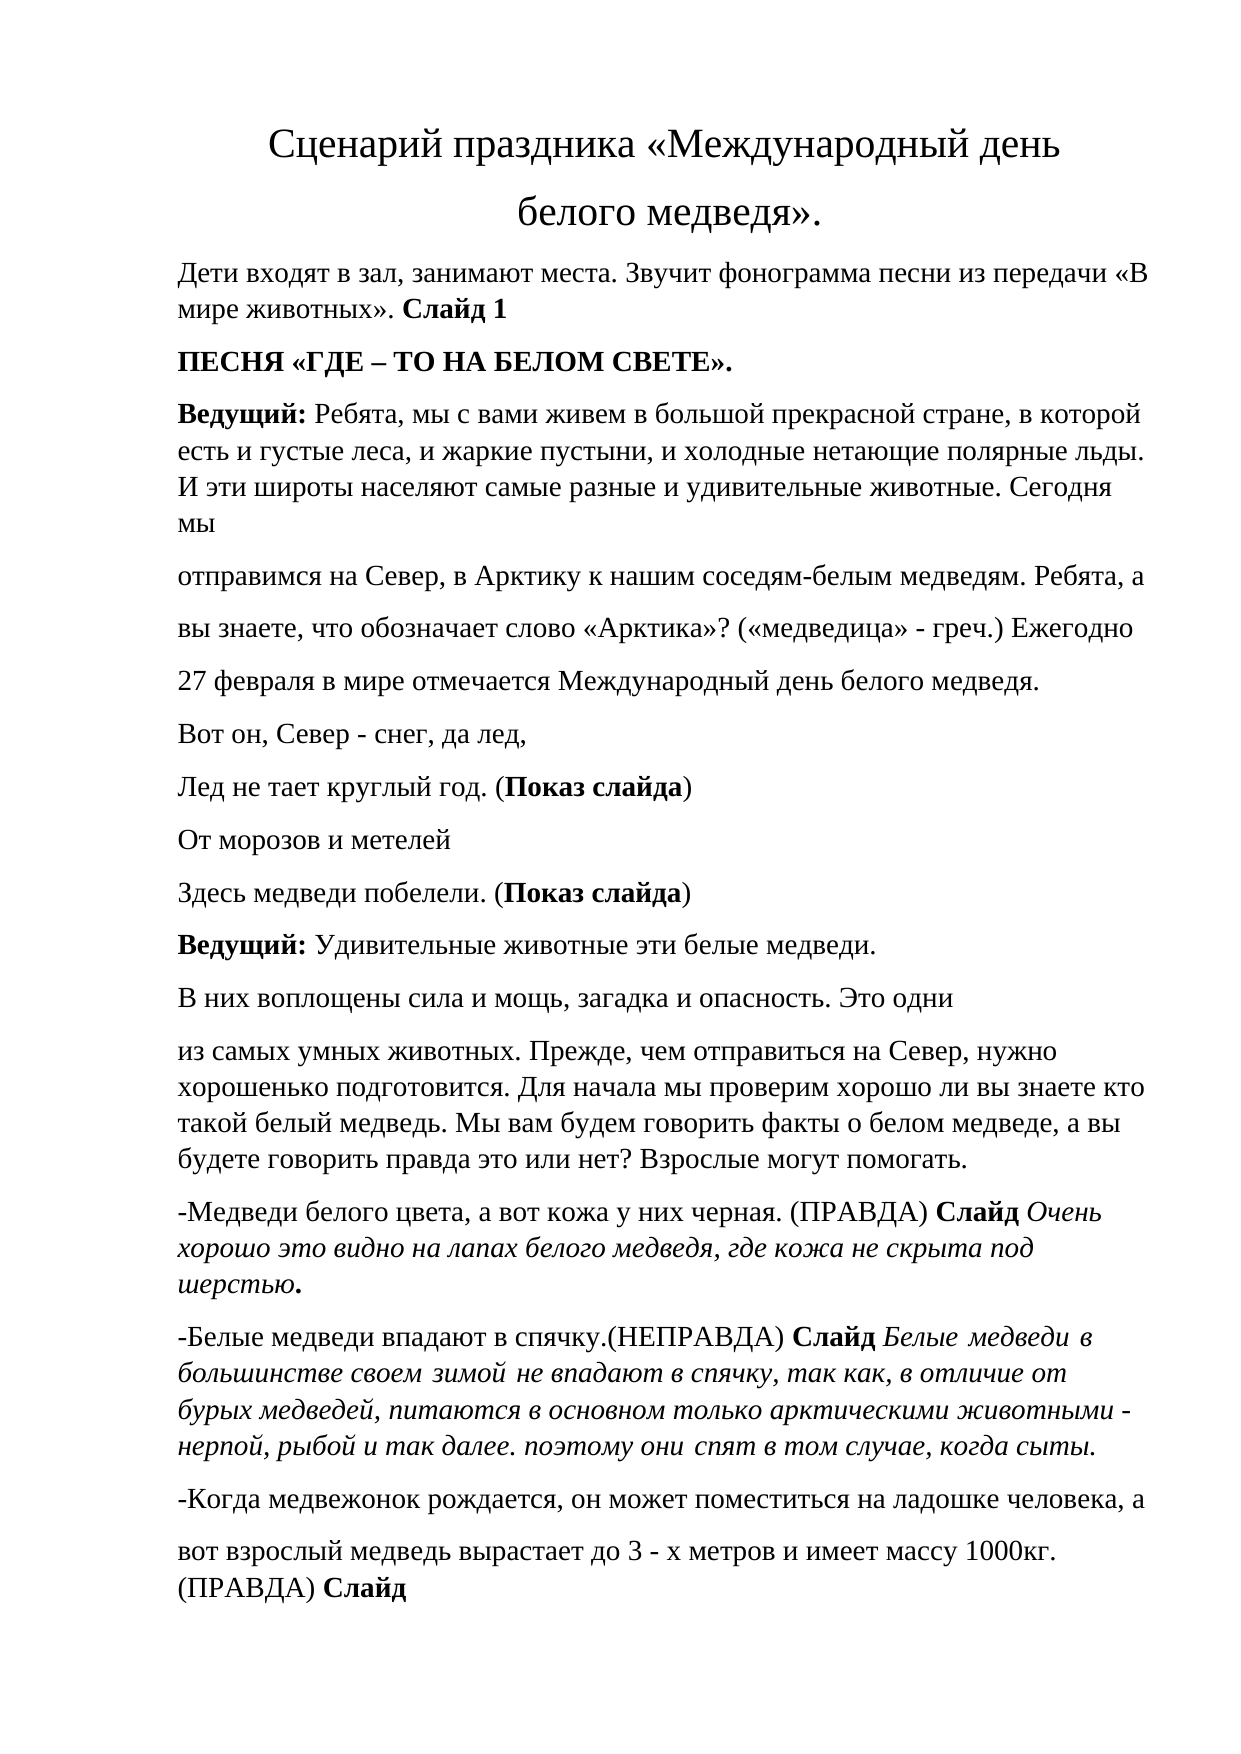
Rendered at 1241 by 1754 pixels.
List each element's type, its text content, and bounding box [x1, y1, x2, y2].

text Ведущий: Удивительные животные эти белые медведи. [177, 927, 1152, 961]
text из самых умных животных. Прежде, чем отправиться на Север, нужно хорошенько подготовится. Для начала мы проверим хорошо ли вы знаете кто такой белый медведь. Мы вам будем говорить факты о белом медведе, а вы будете говорить правда это или нет? Взрослые могут помогать. [177, 1033, 1152, 1175]
text В них воплощены сила и мощь, загадка и опасность. Это одни [177, 980, 1152, 1014]
text -Когда медвежонок рождается, он может поместиться на ладошке человека, а [177, 1481, 1152, 1514]
text отправимся на Север, в Арктику к нашим соседям-белым медведям. Ребята, а [177, 558, 1152, 591]
text Вот он, Север - снег, да лед, [177, 716, 1152, 750]
text От морозов и метелей [177, 822, 1152, 855]
text вот взрослый медведь вырастает до 3 - х метров и имеет массу 1000кг. (ПРАВДА) Слайд [177, 1533, 1152, 1603]
text Здесь медведи побелели. (Показ слайда) [177, 875, 1152, 908]
text -Медведи белого цвета, а вот кожа у них черная. (ПРАВДА) Слайд Очень хорошо это видно на лапах белого медведя, где кожа не скрыта под шерстью. [177, 1194, 1152, 1300]
text белого медведя». [177, 186, 1152, 234]
text -Белые медведи впадают в спячку.(НЕПРАВДА) Слайд Белые медведи в большинстве своем зимой не впадают в спячку, так как, в отличие от бурых медведей, питаются в основном только арктическими животными - нерпой, рыбой и так далее. поэтому они спят в том случае, когда сыты. [177, 1319, 1152, 1461]
text Дети входят в зал, занимают места. Звучит фонограмма песни из передачи «В мире животных». Слайд 1 [177, 255, 1152, 324]
text Сценарий праздника «Международный день [177, 118, 1152, 166]
text Ведущий: Ребята, мы с вами живем в большой прекрасной стране, в которой есть и густые леса, и жаркие пустыни, и холодные нетающие полярные льды. И эти широты населяют самые разные и удивительные животные. Сегодня мы [177, 397, 1152, 538]
text ПЕСНЯ «ГДЕ – ТО НА БЕЛОМ СВЕТЕ». [177, 344, 1152, 377]
text Лед не тает круглый год. (Показ слайда) [177, 769, 1152, 803]
text 27 февраля в мире отмечается Международный день белого медведя. [177, 663, 1152, 697]
text вы знаете, что обозначает слово «Арктика»? («медведица» - греч.) Ежегодно [177, 611, 1152, 644]
